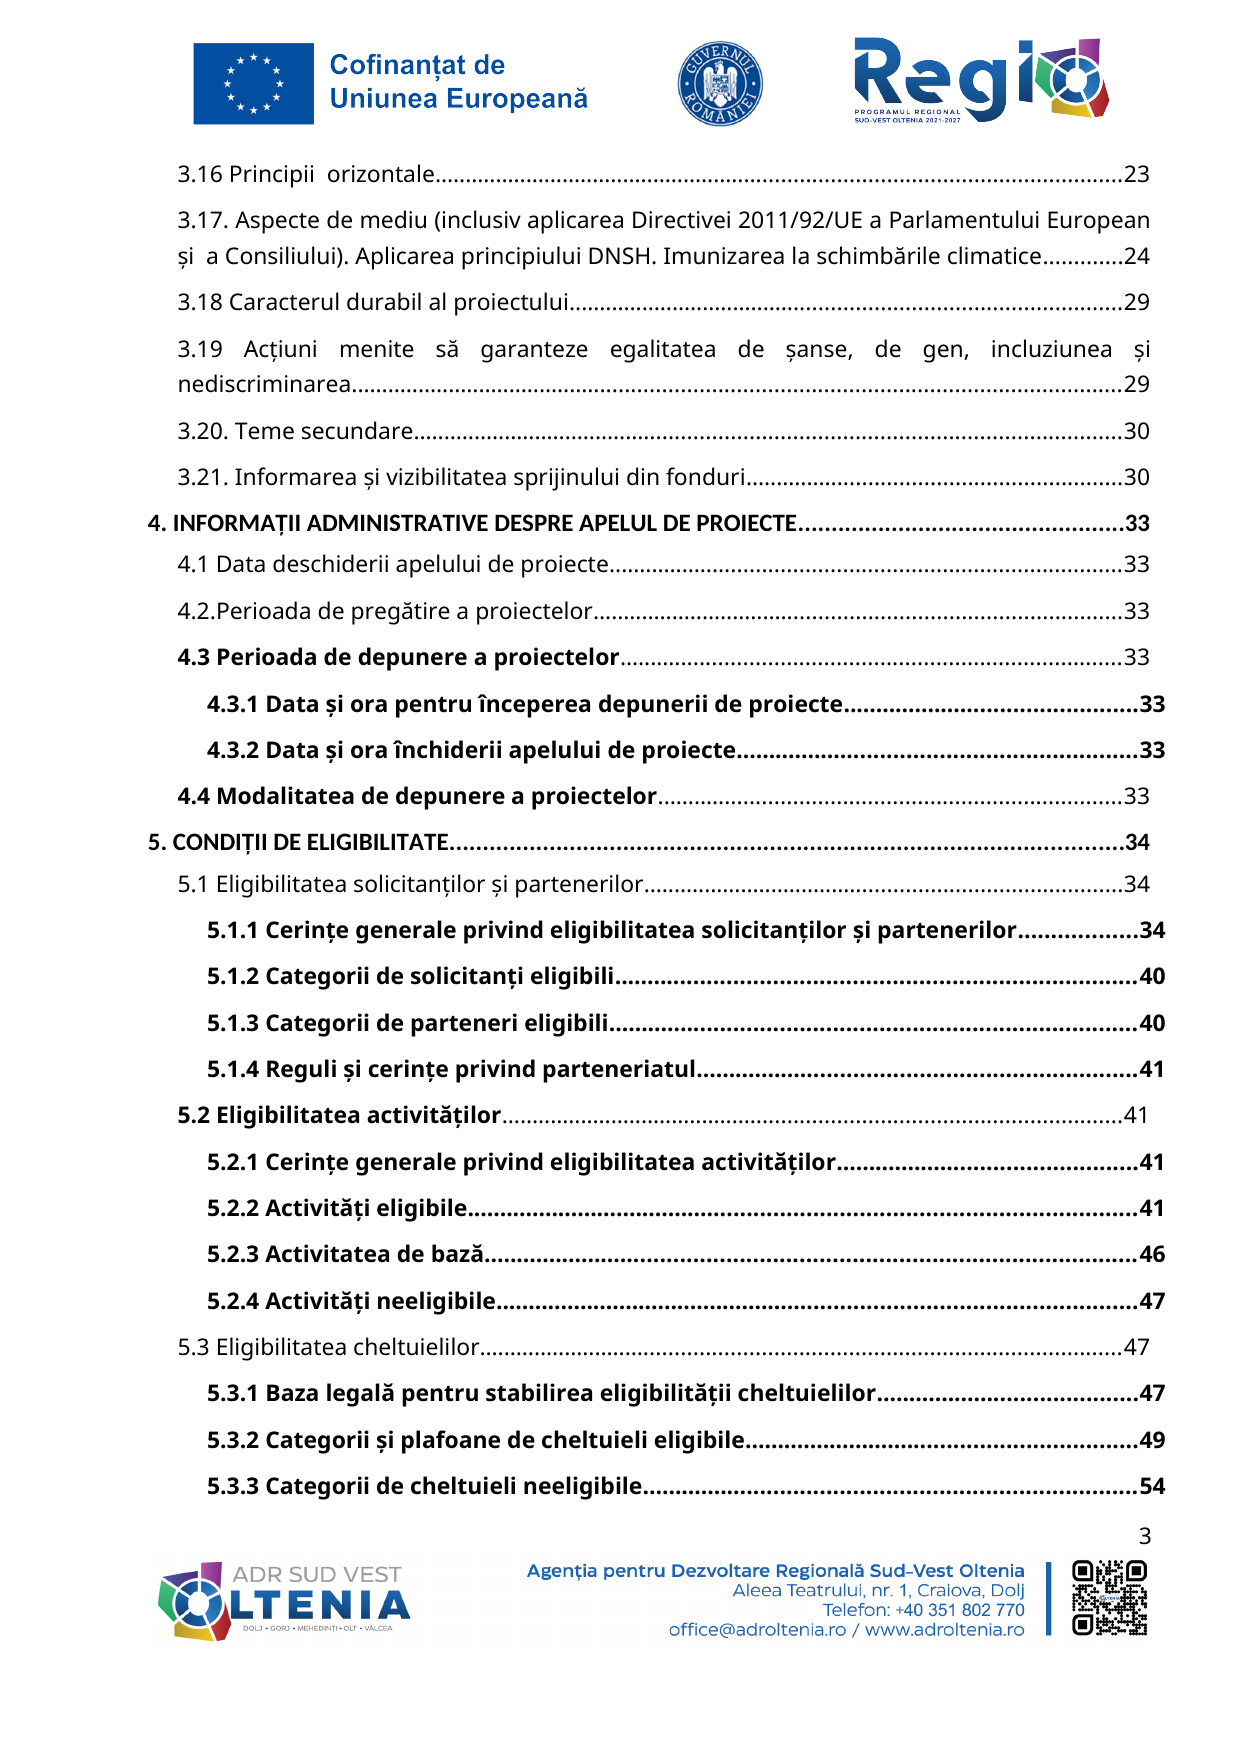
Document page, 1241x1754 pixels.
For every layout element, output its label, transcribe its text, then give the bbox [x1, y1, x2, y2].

text 3.18 Caracterul durabil al proiectului 29 [177, 286, 1152, 317]
picture [148, 1551, 1152, 1648]
text 5. CONDIȚII DE ELIGIBILITATE 34 [148, 827, 1152, 857]
text 5.1.4 Reguli și cerințe privind parteneriatul 41 [207, 1053, 1152, 1084]
text 5.2.2 Activități eligibile 41 [207, 1192, 1152, 1223]
text 4.3.2 Data și ora închiderii apelului de proiecte 33 [207, 734, 1152, 765]
picture [674, 39, 768, 128]
text 4.1 Data deschiderii apelului de proiecte 33 [177, 548, 1152, 580]
text 5.1.1 Cerințe generale privind eligibilitatea solicitanților și partenerilor 34 [207, 914, 1152, 945]
text 4.3.1 Data și ora pentru începerea depunerii de proiecte 33 [207, 687, 1152, 719]
text 5.3.1 Baza legală pentru stabilirea eligibilității cheltuielilor 47 [207, 1377, 1152, 1409]
text 5.1.2 Categorii de solicitanți eligibili 40 [207, 960, 1152, 991]
text 4.3 Perioada de depunere a proiectelor 33 [177, 641, 1152, 672]
text 3.17. Aspecte de mediu (inclusiv aplicarea Directivei 2011/92/UE a Parlamentului European și a Consiliului). Aplicarea principiului DNSH. Imunizarea la schimbările climatice 24 [177, 204, 1152, 271]
text 5.3 Eligibilitatea cheltuielilor 47 [177, 1331, 1152, 1362]
picture [852, 36, 1111, 126]
text 5.1.3 Categorii de parteneri eligibili 40 [207, 1007, 1152, 1038]
text 3.16 Principii orizontale 23 [177, 157, 1152, 189]
text 3.21. Informarea și vizibilitatea sprijinului din fonduri 30 [177, 461, 1152, 492]
text 5.3.2 Categorii și plafoane de cheltuieli eligibile 49 [207, 1424, 1152, 1455]
text 5.2.3 Activitatea de bază 46 [207, 1238, 1152, 1269]
text 5.2.4 Activități neeligibile 47 [207, 1285, 1152, 1316]
text 4.4 Modalitatea de depunere a proiectelor 33 [177, 780, 1152, 811]
text 4. INFORMAȚII ADMINISTRATIVE DESPRE APELUL DE PROIECTE 33 [148, 507, 1152, 538]
text 3.19 Acțiuni menite să garanteze egalitatea de șanse, de gen, incluziunea și nediscriminarea 29 [177, 332, 1152, 400]
text 4.2.Perioada de pregătire a proiectelor 33 [177, 595, 1152, 626]
text 3.20. Teme secundare 30 [177, 415, 1152, 446]
picture [188, 38, 590, 128]
text 5.2 Eligibilitatea activităților 41 [177, 1099, 1152, 1131]
text 5.1 Eligibilitatea solicitanților și partenerilor 34 [177, 867, 1152, 899]
text 5.2.1 Cerințe generale privind eligibilitatea activităților 41 [207, 1146, 1152, 1177]
text 5.3.3 Categorii de cheltuieli neeligibile 54 [207, 1470, 1152, 1501]
